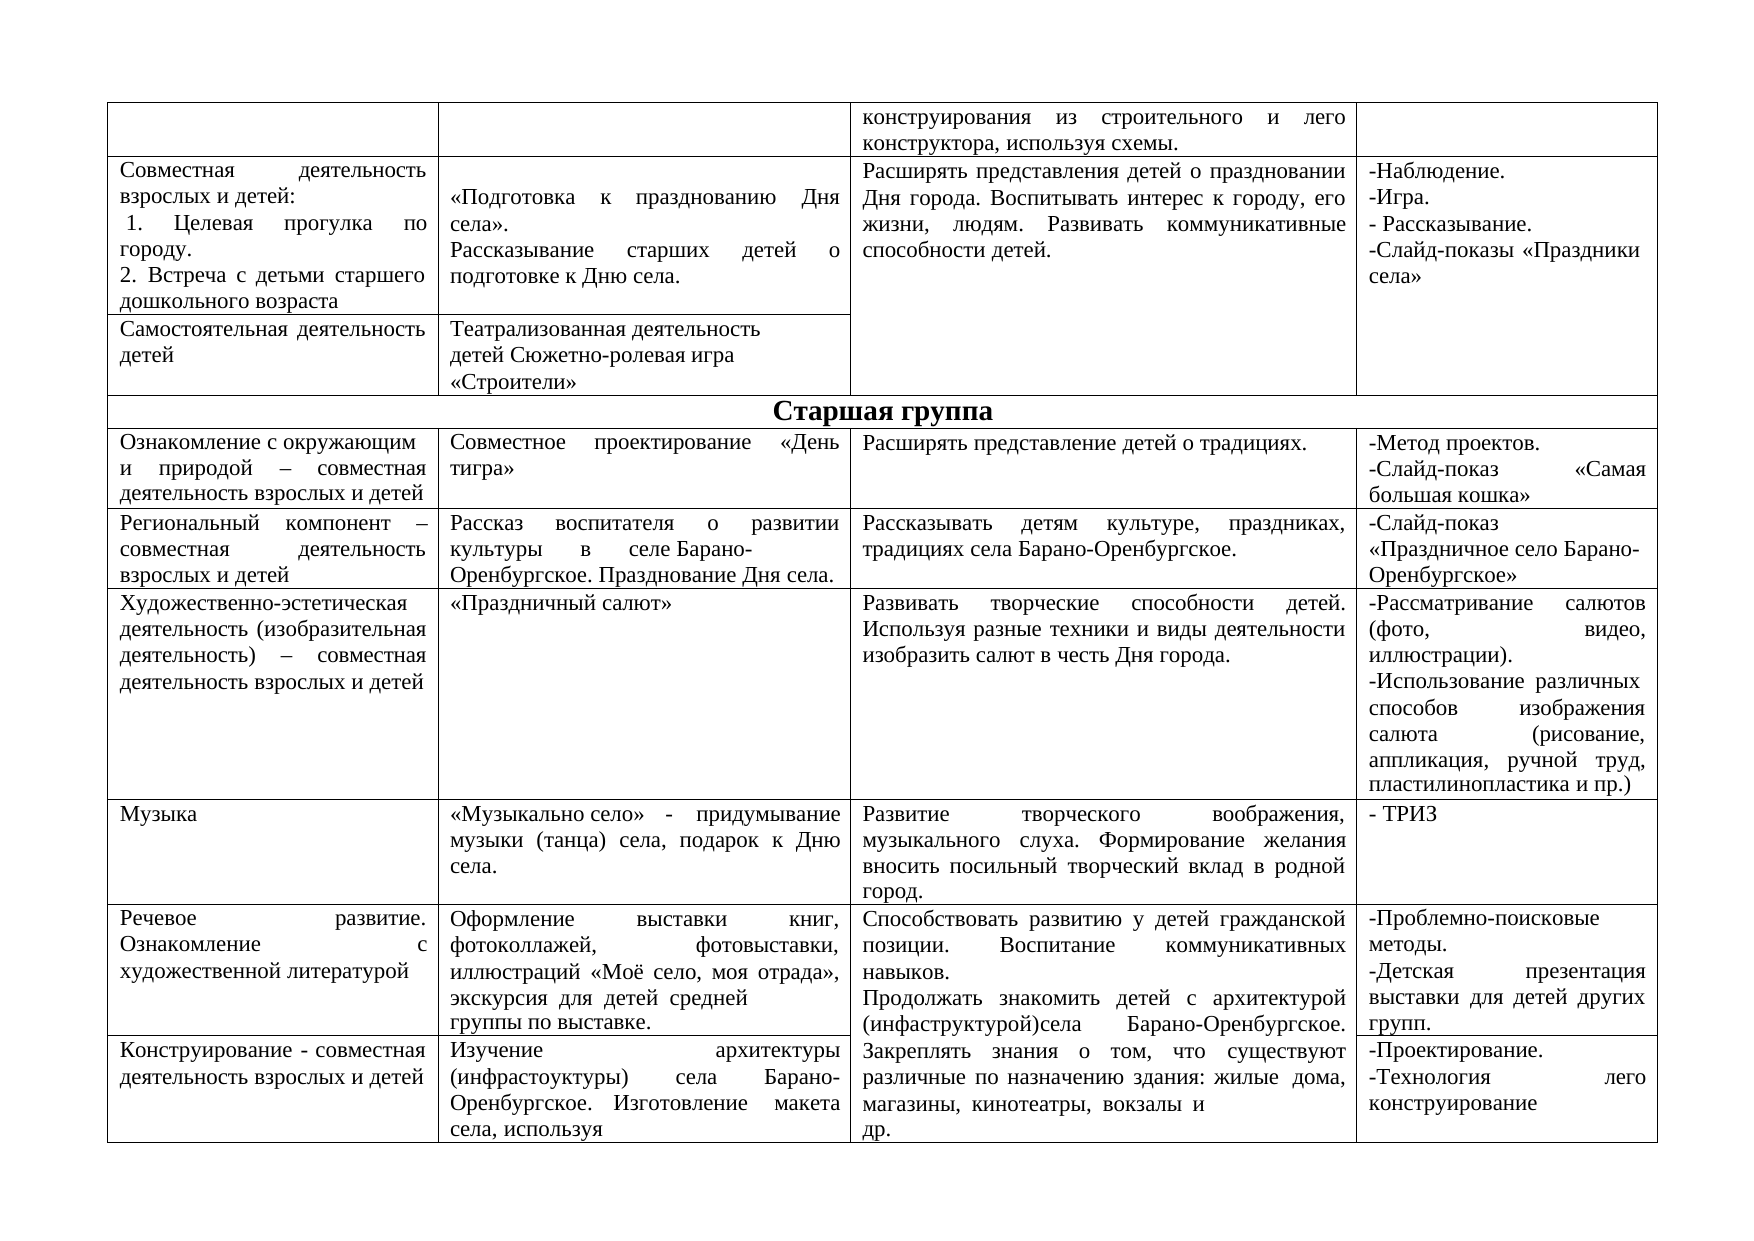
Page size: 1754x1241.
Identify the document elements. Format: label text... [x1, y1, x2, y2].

table_header [108, 103, 438, 156]
table_cell -Наблюдение. -Игра. - Рассказывание. -Слайд-показы «Праздники села» [1357, 157, 1657, 394]
table_cell Театрализованная деятельность детей Сюжетно-ролевая игра «Строители» [439, 315, 850, 394]
table_header [1357, 103, 1657, 156]
table_cell Расширять представление детей о традициях. [851, 429, 1356, 508]
table_cell Способствовать развитию у детей гражданской позиции. Воспитание коммуникативных навыков. Продолжать знакомить детей с архитектурой (инфаструктурой)села Барано-Оренбургское. Закреплять знания о том, что существуют различные по назначению здания: жилые дома, магазины, кинотеатры, вокзалы и др. [851, 905, 1356, 1142]
table_cell Музыка [108, 800, 438, 904]
table_cell -Метод проектов. -Слайд-показ «Самая большая кошка» [1357, 429, 1657, 508]
table_cell Конструирование - совместная деятельность взрослых и детей [108, 1036, 438, 1142]
table_cell -Проектирование. -Технология лего конструирование [1357, 1036, 1657, 1142]
table_cell Оформление выставки книг, фотоколлажей, фотовыставки, иллюстраций «Моё село, моя отрада», экскурсия для детей средней группы по выставке. [439, 905, 850, 1035]
table_cell Рассказывать детям культуре, праздниках, традициях села Барано-Оренбургское. [851, 509, 1356, 587]
table_header [439, 103, 850, 156]
table_cell Развивать творческие способности детей. Используя разные техники и виды деятельности изобразить салют в честь Дня города. [851, 589, 1356, 798]
table_cell Региональный компонент – совместная деятельность взрослых и детей [108, 509, 438, 587]
table_cell -Слайд-показ «Праздничное село Барано-Оренбургское» [1357, 509, 1657, 587]
table_cell Совместное проектирование «День тигра» [439, 429, 850, 508]
table_cell - ТРИЗ [1357, 800, 1657, 904]
table_cell «Подготовка к празднованию Дня села». Рассказывание старших детей о подготовке к Дню села. [439, 157, 850, 314]
table_cell Самостоятельная деятельность детей [108, 315, 438, 394]
table_cell Рассказ воспитателя о развитии культуры в селе Барано-Оренбургское. Празднование Дня села. [439, 509, 850, 587]
table_cell -Рассматривание салютов (фото, видео, иллюстрации). -Использование различных способов изображения салюта (рисование, аппликация, ручной труд, пластилинопластика и пр.) [1357, 589, 1657, 798]
table_cell Ознакомление с окружающим и природой – совместная деятельность взрослых и детей [108, 429, 438, 508]
table_cell -Проблемно-поисковые методы. -Детская презентация выставки для детей других групп. [1357, 905, 1657, 1035]
table_cell Совместная деятельность взрослых и детей: Целевая прогулка по городу. Встреча с детьми старшего дошкольного возраста [108, 157, 438, 314]
table_cell Старшая группа [108, 396, 1657, 428]
table_cell «Музыкально село» - придумывание музыки (танца) села, подарок к Дню села. [439, 800, 850, 904]
table_cell «Праздничный салют» [439, 589, 850, 798]
table_cell Развитие творческого воображения, музыкального слуха. Формирование желания вносить посильный творческий вклад в родной город. [851, 800, 1356, 904]
table_header конструирования из строительного и лего конструктора, используя схемы. [851, 103, 1356, 156]
table_cell Художественно-эстетическая деятельность (изобразительная деятельность) – совместная деятельность взрослых и детей [108, 589, 438, 798]
table_cell Речевое развитие. Ознакомление с художественной литературой [108, 905, 438, 1035]
table_cell Изучение архитектуры (инфрастоуктуры) села Барано-Оренбургское. Изготовление макета села, используя [439, 1036, 850, 1142]
table_cell Расширять представления детей о праздновании Дня города. Воспитывать интерес к городу, его жизни, людям. Развивать коммуникативные способности детей. [851, 157, 1356, 394]
